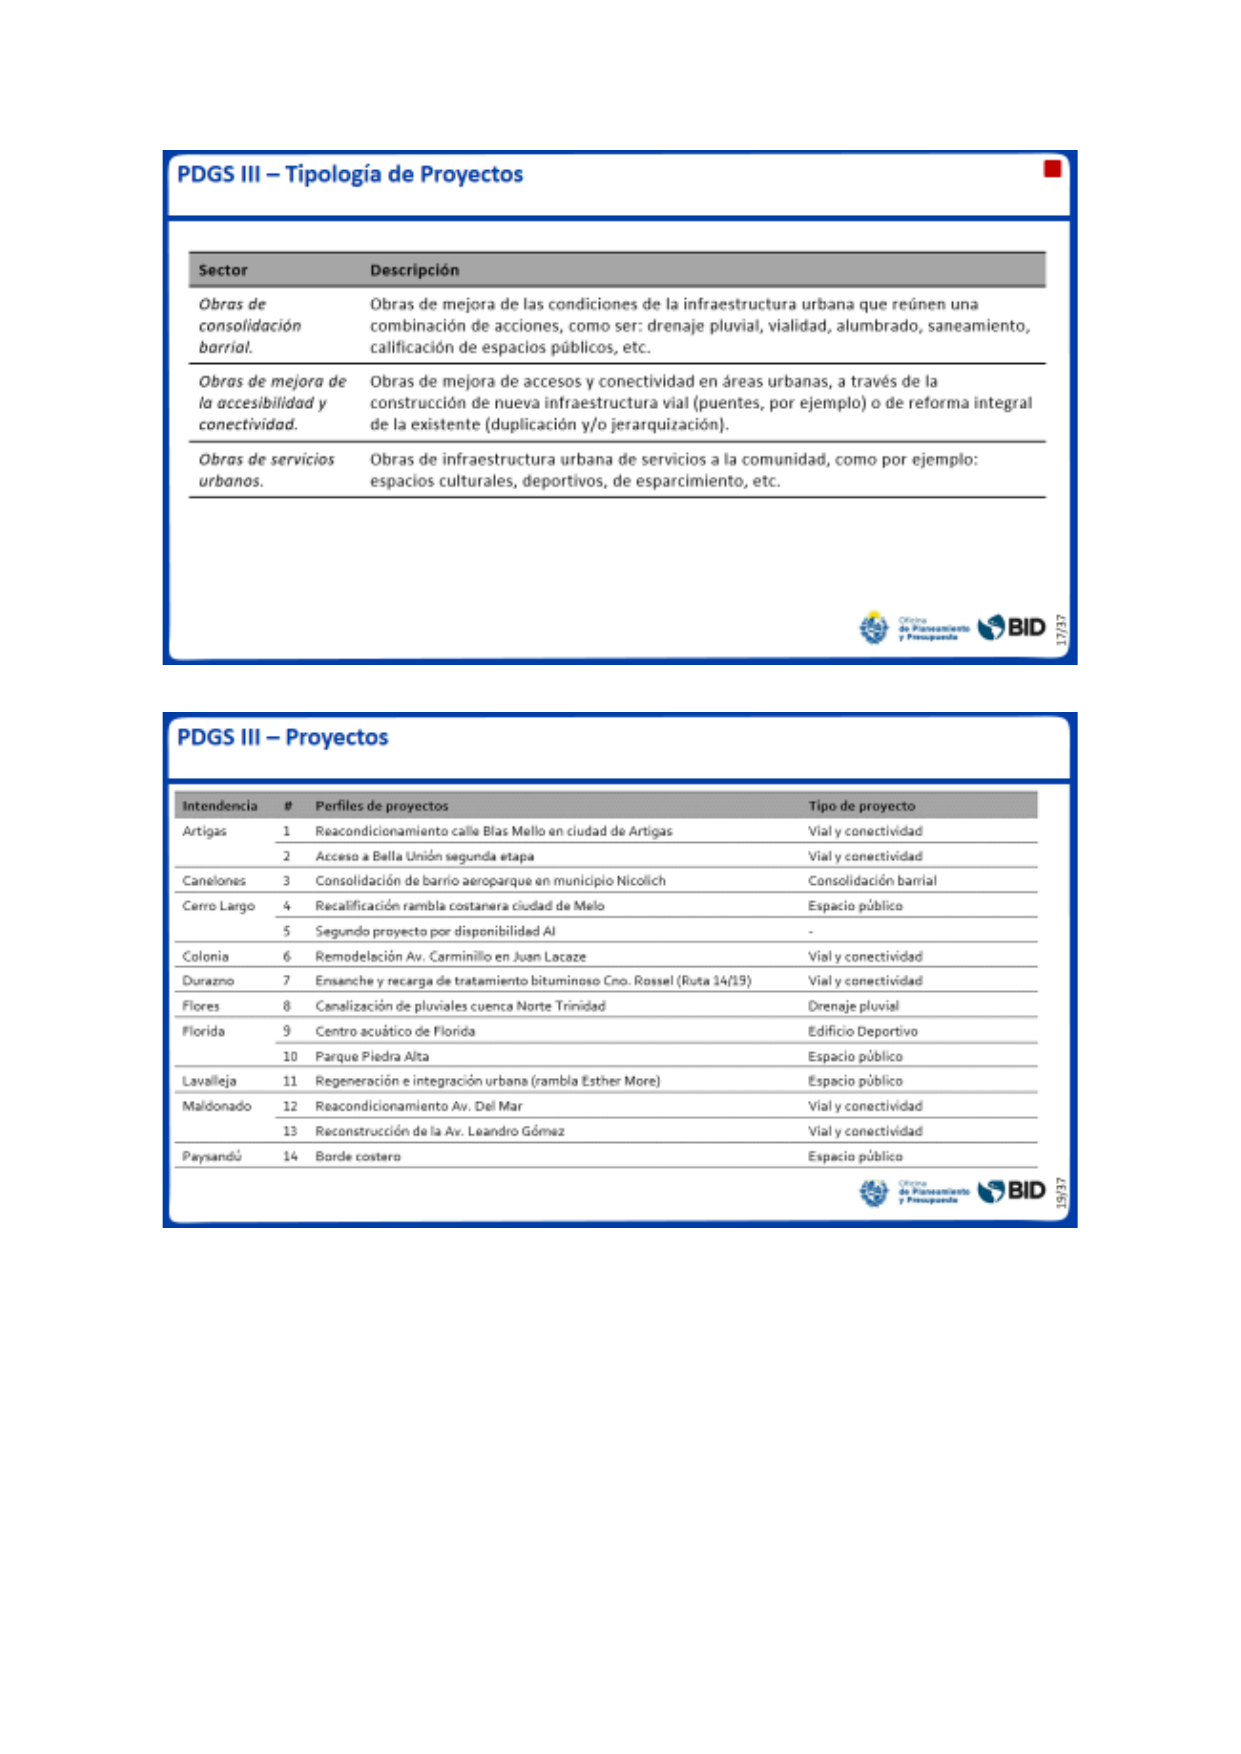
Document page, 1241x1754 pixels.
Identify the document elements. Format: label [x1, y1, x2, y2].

picture [162, 712, 1078, 1228]
picture [162, 150, 1078, 665]
